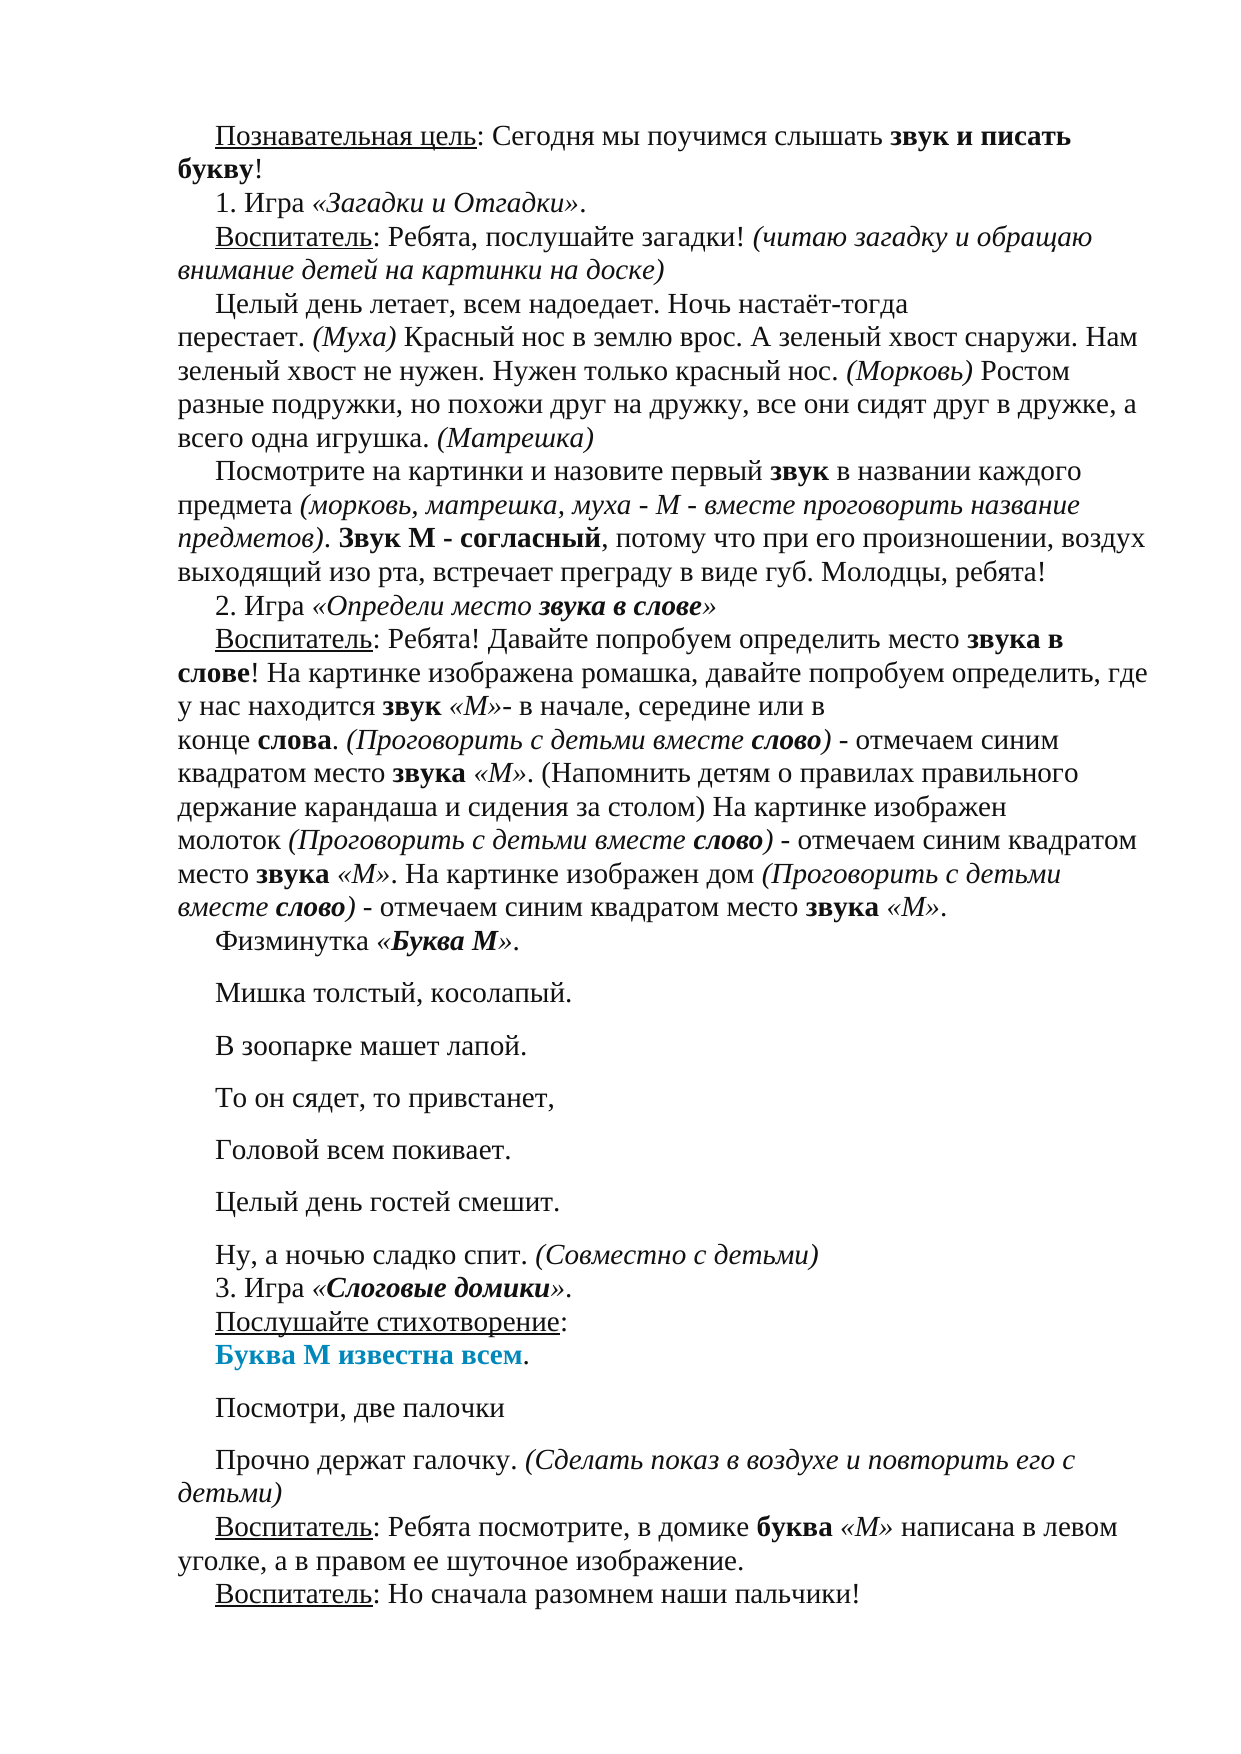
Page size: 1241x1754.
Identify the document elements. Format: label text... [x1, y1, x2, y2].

text Посмотрите на картинки и назовите первый звук в названии каждого предмета (морковь, матрешка, муха - М - вместе проговорить название предметов). Звук М - согласный, потому что при его произношении, воздух выходящий изо рта, встречает преграду в виде губ. Молодцы, ребята! [177, 453, 1152, 588]
text Воспитатель: Ребята, послушайте загадки! (читаю загадку и обращаю внимание детей на картинки на доске) [177, 219, 1152, 286]
text 1. Игра «Загадки и Отгадки». [177, 185, 1152, 219]
text Целый день летает, всем надоедает. Ночь настаёт-тогда перестает. (Муха) Красный нос в землю врос. А зеленый хвост снаружи. Нам зеленый хвост не нужен. Нужен только красный нос. (Морковь) Ростом разные подружки, но похожи друг на дружку, все они сидят друг в дружке, а всего одна игрушка. (Матрешка) [177, 286, 1152, 453]
text Воспитатель: Ребята! Давайте попробуем определить место звука в слове! На картинке изображена ромашка, давайте попробуем определить, где у нас находится звук «М»- в начале, середине или в конце слова. (Проговорить с детьми вместе слово) - отмечаем синим квадратом место звука «М». (Напомнить детям о правилах правильного держание карандаша и сидения за столом) На картинке изображен молоток (Проговорить с детьми вместе слово) - отмечаем синим квадратом место звука «М». На картинке изображен дом (Проговорить с детьми вместе слово) - отмечаем синим квадратом место звука «М». [177, 621, 1152, 923]
text Буква М известна всем. [177, 1337, 1152, 1371]
text Посмотри, две палочки [177, 1390, 1152, 1423]
text Послушайте стихотворение: [177, 1304, 1152, 1337]
text Познавательная цель: Сегодня мы поучимся слышать звук и писать букву! [177, 118, 1152, 185]
text То он сядет, то привстанет, [177, 1080, 1152, 1113]
text Мишка толстый, косолапый. [177, 975, 1152, 1009]
text Воспитатель: Но сначала разомнем наши пальчики! [177, 1576, 1152, 1610]
text Ну, а ночью сладко спит. (Совместно с детьми) [177, 1237, 1152, 1270]
text Целый день гостей смешит. [177, 1184, 1152, 1218]
text 3. Игра «Слоговые домики». [177, 1270, 1152, 1304]
text 2. Игра «Определи место звука в слове» [177, 588, 1152, 621]
text Прочно держат галочку. (Сделать показ в воздухе и повторить его с детьми) [177, 1442, 1152, 1509]
text Физминутка «Буква М». [177, 923, 1152, 957]
text Воспитатель: Ребята посмотрите, в домике буква «М» написана в левом уголке, а в правом ее шуточное изображение. [177, 1509, 1152, 1576]
text Головой всем покивает. [177, 1132, 1152, 1166]
text В зоопарке машет лапой. [177, 1028, 1152, 1061]
